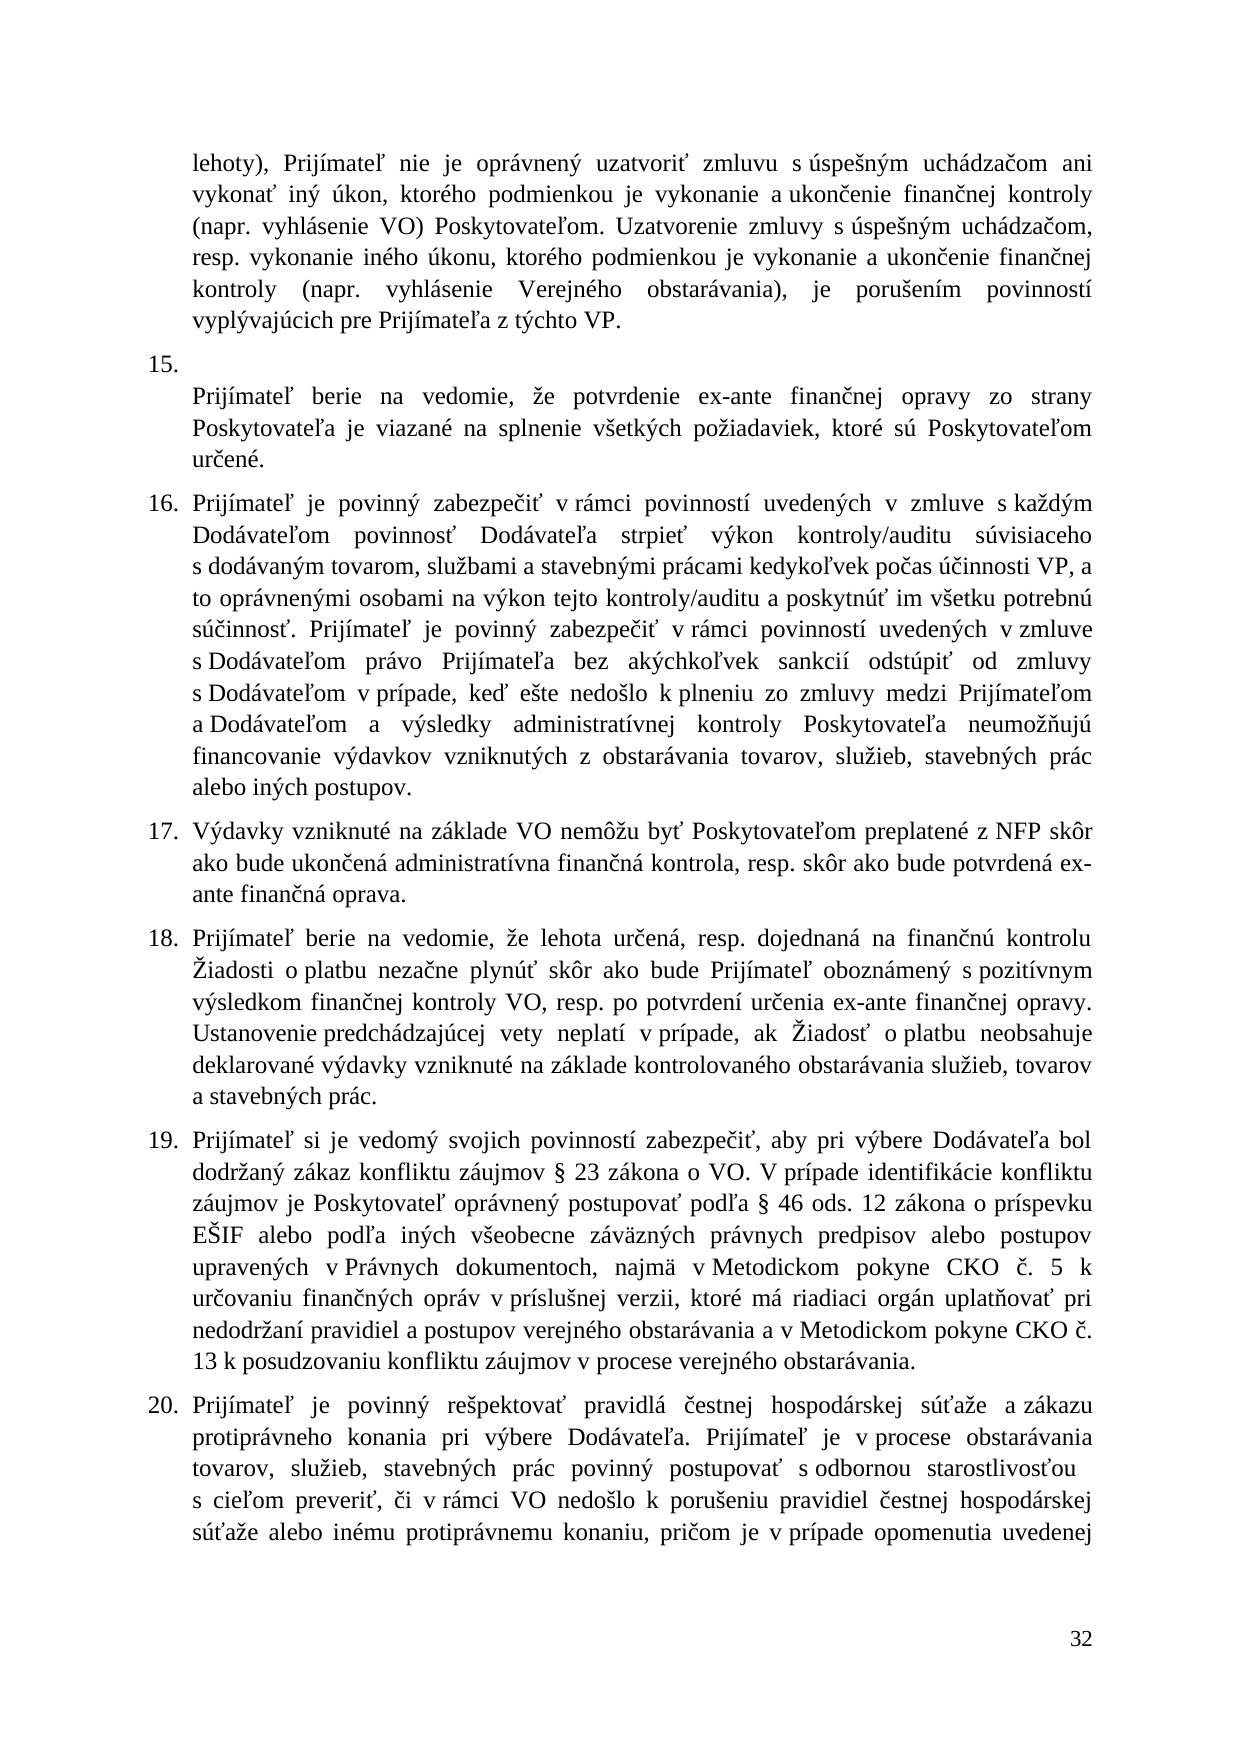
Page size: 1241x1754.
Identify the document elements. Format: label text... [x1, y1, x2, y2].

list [148, 1390, 1093, 1545]
list Prijímateľ je povinný zabezpečiť v rámci povinností uvedených v zmluve s každým Dodávateľom povinnosť Dodávateľa strpieť výkon kontroly/auditu súvisiaceho s dodávaným tovarom, službami a stavebnými prácami kedykoľvek počas účinnosti VP, a to oprávnenými osobami na výkon tejto kontroly/auditu a poskytnúť im všetku potrebnú súčinnosť. Prijímateľ je povinný zabezpečiť v rámci povinností uvedených v zmluve s Dodávateľom právo Prijímateľa bez akýchkoľvek sankcií odstúpiť od zmluvy s Dodávateľom v prípade, keď ešte nedošlo k plneniu zo zmluvy medzi Prijímateľom a Dodávateľom a výsledky administratívnej kontroly Poskytovateľa neumožňujú financovanie výdavkov vzniknutých z obstarávania tovarov, služieb, stavebných prác alebo iných postupov. [148, 488, 1093, 801]
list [148, 148, 1093, 334]
list Prijímateľ si je vedomý svojich povinností zabezpečiť, aby pri výbere Dodávateľa bol dodržaný zákaz konfliktu záujmov § 23 zákona o VO. V prípade identifikácie konfliktu záujmov je Poskytovateľ oprávnený postupovať podľa § 46 ods. 12 zákona o príspevku EŠIF alebo podľa iných všeobecne záväzných právnych predpisov alebo postupov upravených v Právnych dokumentoch, najmä v Metodickom pokyne CKO č. 5 k určovaniu finančných opráv v príslušnej verzii, ktoré má riadiaci orgán uplatňovať pri nedodržaní pravidiel a postupov verejného obstarávania a v Metodickom pokyne CKO č. 13 k posudzovaniu konfliktu záujmov v procese verejného obstarávania. [148, 1125, 1093, 1375]
list Prijímateľ berie na vedomie, že potvrdenie ex-ante finančnej opravy zo strany Poskytovateľa je viazané na splnenie všetkých požiadaviek, ktoré sú Poskytovateľom určené. [148, 349, 1093, 473]
list Výdavky vzniknuté na základe VO nemôžu byť Poskytovateľom preplatené z NFP skôr ako bude ukončená administratívna finančná kontrola, resp. skôr ako bude potvrdená ex-ante finančná oprava. [148, 816, 1093, 908]
list Prijímateľ berie na vedomie, že lehota určená, resp. dojednaná na finančnú kontrolu Žiadosti o platbu nezačne plynúť skôr ako bude Prijímateľ oboznámený s pozitívnym výsledkom finančnej kontroly VO, resp. po potvrdení určenia ex-ante finančnej opravy. Ustanovenie predchádzajúcej vety neplatí v prípade, ak Žiadosť o platbu neobsahuje deklarované výdavky vzniknuté na základe kontrolovaného obstarávania služieb, tovarov a stavebných prác. [148, 923, 1093, 1110]
